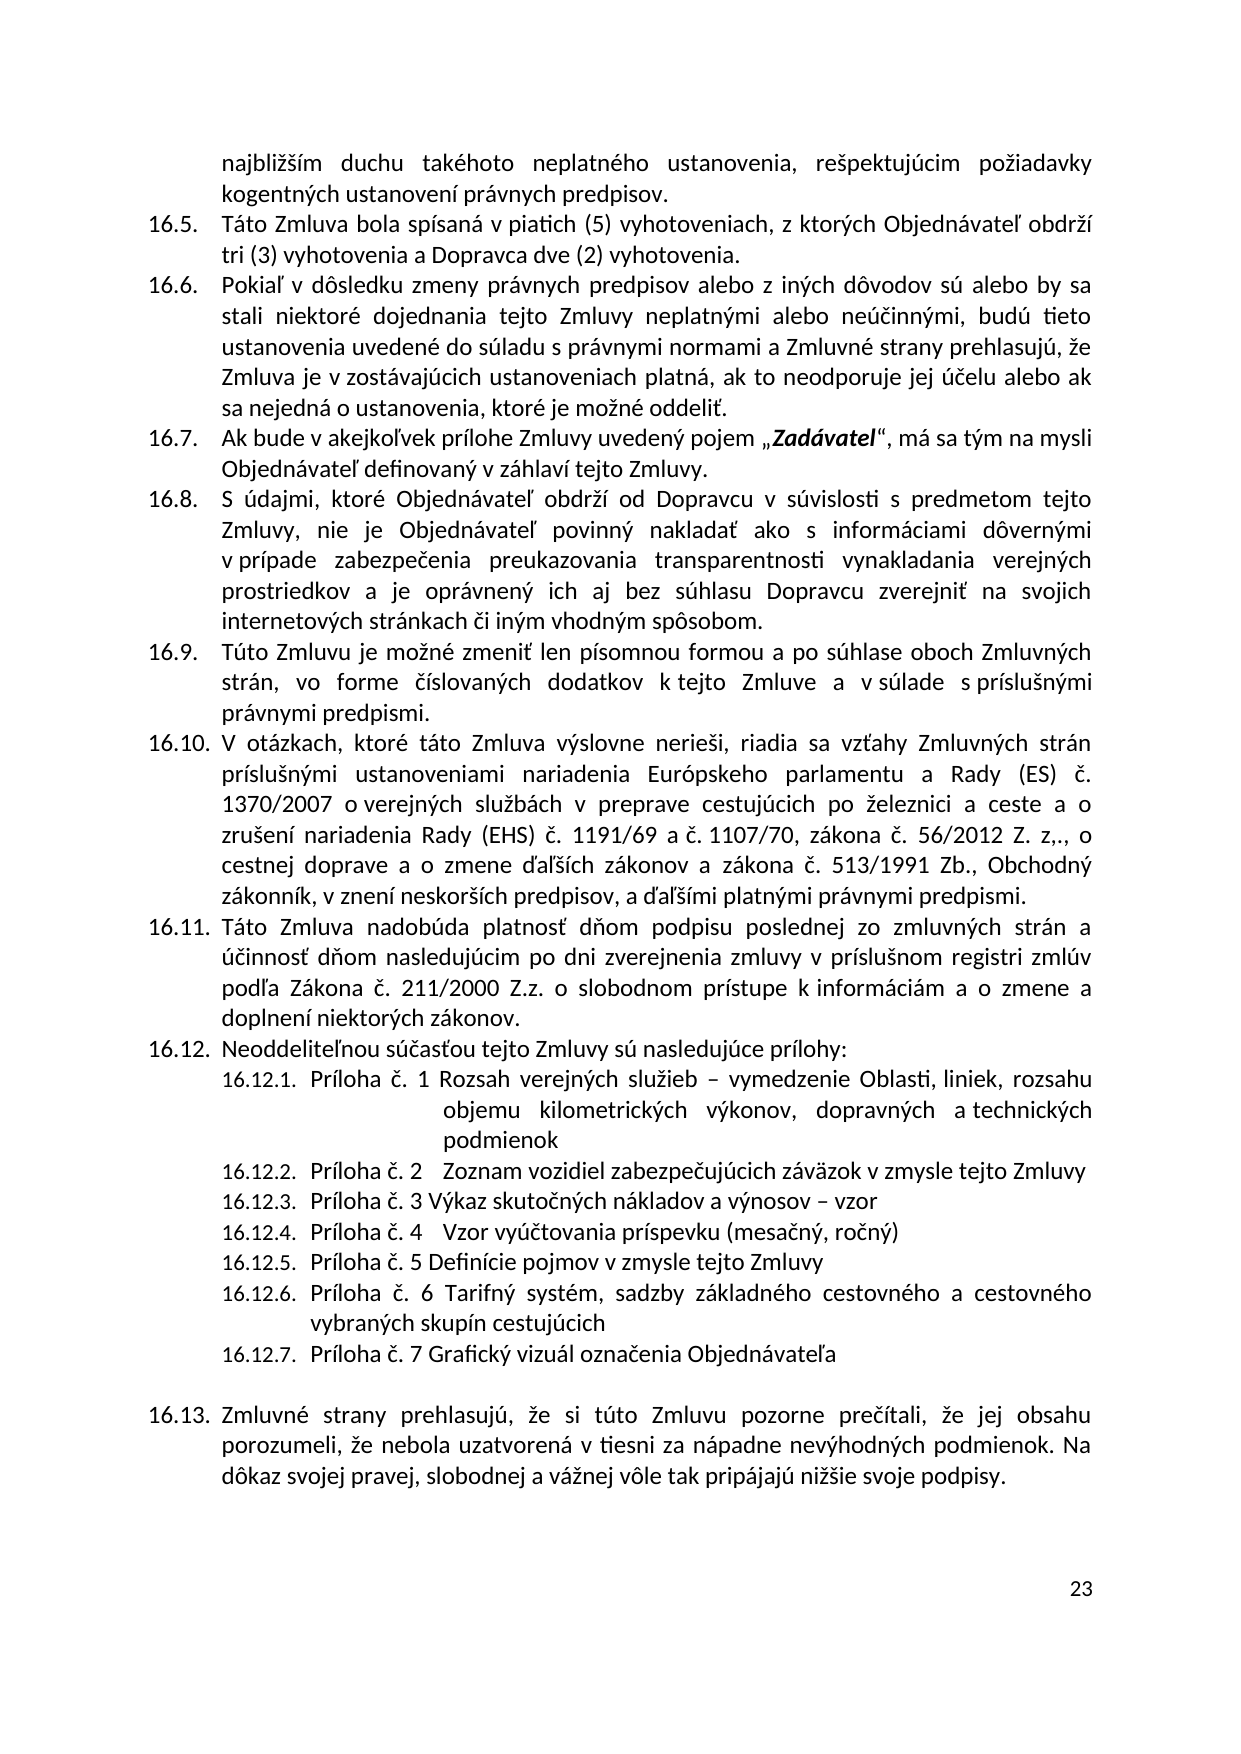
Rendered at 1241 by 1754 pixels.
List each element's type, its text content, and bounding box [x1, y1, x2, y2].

list Túto Zmluvu je možné zmeniť len písomnou formou a po súhlase oboch Zmluvných strán, vo forme číslovaných dodatkov k tejto Zmluve a v súlade s príslušnými právnymi predpismi. [148, 636, 1093, 727]
list S údajmi, ktoré Objednávateľ obdrží od Dopravcu v súvislosti s predmetom tejto Zmluvy, nie je Objednávateľ povinný nakladať ako s informáciami dôvernými v prípade zabezpečenia preukazovania transparentnosti vynakladania verejných prostriedkov a je oprávnený ich aj bez súhlasu Dopravcu zverejniť na svojich internetových stránkach či iným vhodným spôsobom. [148, 483, 1093, 636]
list Príloha č. 2 Zoznam vozidiel zabezpečujúcich záväzok v zmysle tejto Zmluvy [221, 1155, 1093, 1185]
list Neoddeliteľnou súčasťou tejto Zmluvy sú nasledujúce prílohy: [148, 1033, 1093, 1063]
list Táto Zmluva nadobúda platnosť dňom podpisu poslednej zo zmluvných strán a účinnosť dňom nasledujúcim po dni zverejnenia zmluvy v príslušnom registri zmlúv podľa Zákona č. 211/2000 Z.z. o slobodnom prístupe k informáciám a o zmene a doplnení niektorých zákonov. [148, 911, 1093, 1033]
list Príloha č. 6 Tarifný systém, sadzby základného cestovného a cestovného vybraných skupín cestujúcich [221, 1277, 1093, 1338]
list Táto Zmluva bola spísaná v piatich (5) vyhotoveniach, z ktorých Objednávateľ obdrží tri (3) vyhotovenia a Dopravca dve (2) vyhotovenia. [148, 209, 1093, 270]
list Príloha č. 5 Definície pojmov v zmysle tejto Zmluvy [221, 1246, 1093, 1277]
list Ak bude v akejkoľvek prílohe Zmluvy uvedený pojem „Zadávatel“, má sa tým na mysli Objednávateľ definovaný v záhlaví tejto Zmluvy. [148, 422, 1093, 483]
list Pokiaľ v dôsledku zmeny právnych predpisov alebo z iných dôvodov sú alebo by sa stali niektoré dojednania tejto Zmluvy neplatnými alebo neúčinnými, budú tieto ustanovenia uvedené do súladu s právnymi normami a Zmluvné strany prehlasujú, že Zmluva je v zostávajúcich ustanoveniach platná, ak to neodporuje jej účelu alebo ak sa nejedná o ustanovenia, ktoré je možné oddeliť. [148, 270, 1093, 422]
list Príloha č. 3 Výkaz skutočných nákladov a výnosov – vzor [221, 1185, 1093, 1216]
list Príloha č. 7 Grafický vizuál označenia Objednávateľa [221, 1338, 1093, 1368]
list V otázkach, ktoré táto Zmluva výslovne nerieši, riadia sa vzťahy Zmluvných strán príslušnými ustanoveniami nariadenia Európskeho parlamentu a Rady (ES) č. 1370/2007 o verejných službách v preprave cestujúcich po železnici a ceste a o zrušení nariadenia Rady (EHS) č. 1191/69 a č. 1107/70, zákona č. 56/2012 Z. z,., o cestnej doprave a o zmene ďaľších zákonov a zákona č. 513/1991 Zb., Obchodný zákonník, v znení neskorších predpisov, a ďaľšími platnými právnymi predpismi. [148, 727, 1093, 911]
list Príloha č. 1 Rozsah verejných služieb – vymedzenie Oblasti, liniek, rozsahu objemu kilometrických výkonov, dopravných a technických podmienok [221, 1063, 1093, 1155]
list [148, 148, 1093, 209]
list Príloha č. 4 Vzor vyúčtovania príspevku (mesačný, ročný) [221, 1216, 1093, 1246]
list Zmluvné strany prehlasujú, že si túto Zmluvu pozorne prečítali, že jej obsahu porozumeli, že nebola uzatvorená v tiesni za nápadne nevýhodných podmienok. Na dôkaz svojej pravej, slobodnej a vážnej vôle tak pripájajú nižšie svoje podpisy. [148, 1399, 1093, 1491]
